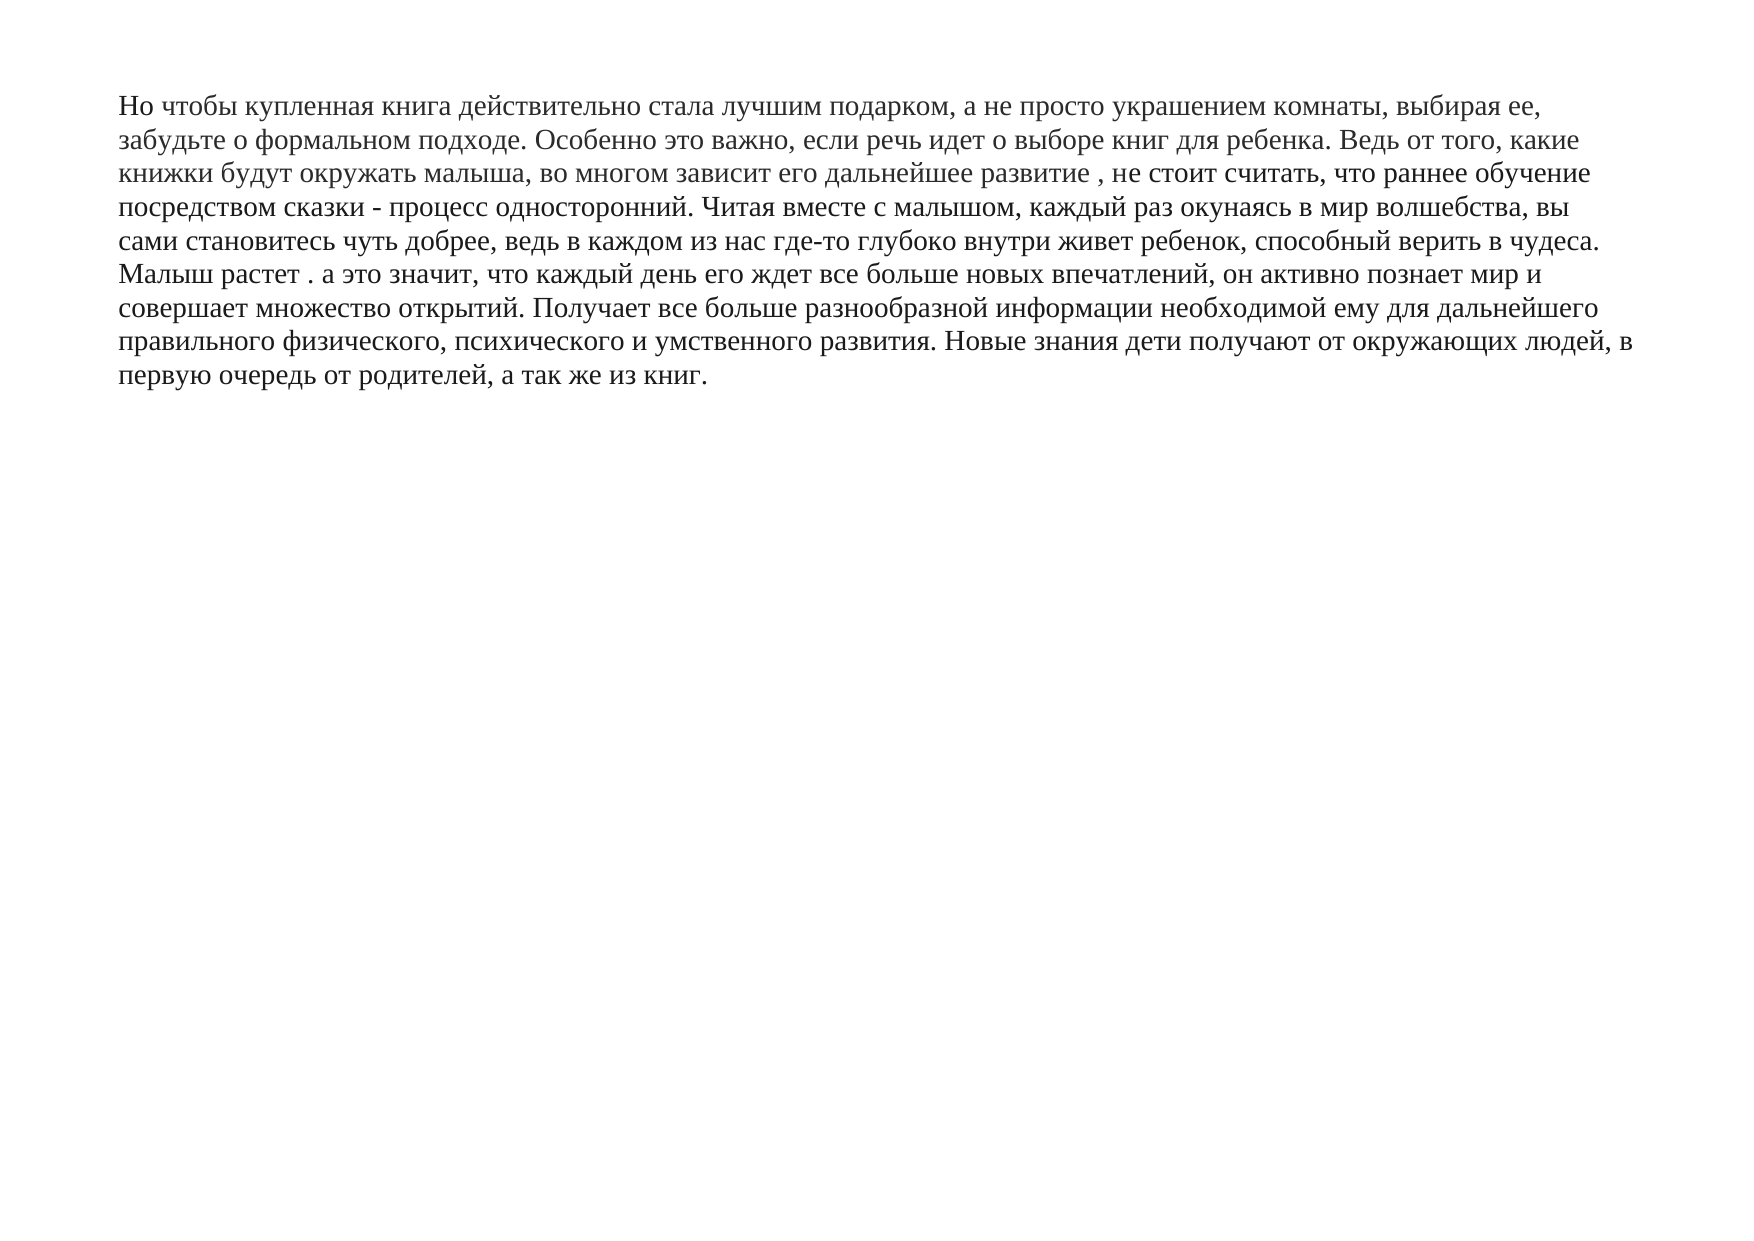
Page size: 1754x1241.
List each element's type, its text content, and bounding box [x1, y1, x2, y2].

text Но чтобы купленная книга действительно стала лучшим подарком, а не просто украшением комнаты, выбирая ее, забудьте о формальном подходе. Особенно это важно, если речь идет о выборе книг для ребенка. Ведь от того, какие книжки будут окружать малыша, во многом зависит его дальнейшее развитие , не стоит считать, что раннее обучение посредством сказки - процесс односторонний. Читая вместе с малышом, каждый раз окунаясь в мир волшебства, вы сами становитесь чуть добрее, ведь в каждом из нас где-то глубоко внутри живет ребенок, способный верить в чудеса. Малыш растет . а это значит, что каждый день его ждет все больше новых впечатлений, он активно познает мир и совершает множество открытий. Получает все больше разнообразной информации необходимой ему для дальнейшего правильного физического, психического и умственного развития. Новые знания дети получают от окружающих людей, в первую очередь от родителей, а так же из книг. [118, 88, 1636, 390]
